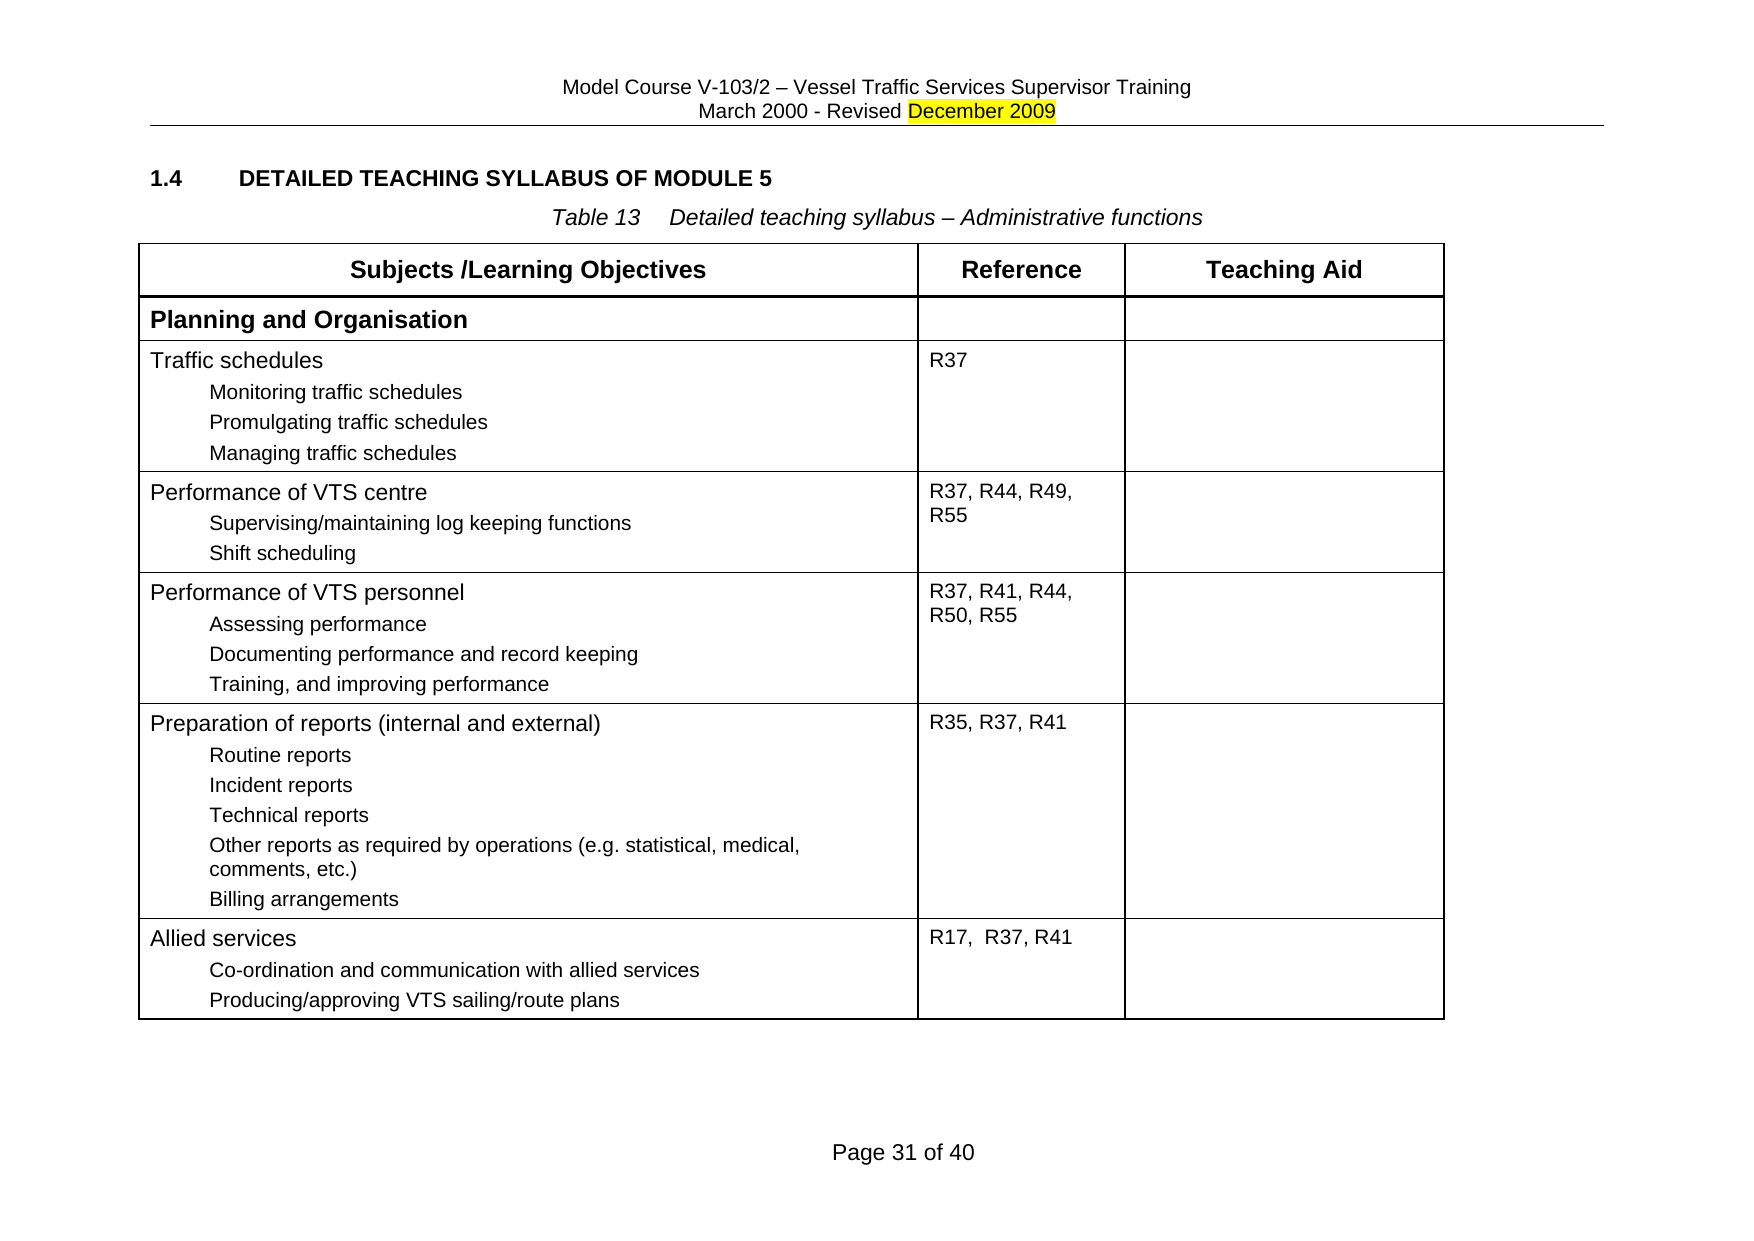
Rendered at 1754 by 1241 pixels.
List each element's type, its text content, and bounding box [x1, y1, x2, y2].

table_cell Planning and Organisation [140, 298, 917, 339]
table_cell R37, R41, R44, R50, R55 [919, 573, 1124, 702]
table_header Reference [919, 244, 1124, 295]
table_cell Performance of VTS centre Supervising/maintaining log keeping functions Shift scheduling [140, 472, 917, 571]
table_header Subjects /Learning Objectives [140, 244, 917, 295]
table_cell [1126, 341, 1443, 471]
table_cell [1126, 704, 1443, 917]
table_cell [1126, 919, 1443, 1018]
subtitle DETAILED TEACHING SYLLABUS OF MODULE 5 [150, 165, 1604, 191]
table_cell R35, R37, R41 [919, 704, 1124, 917]
table_cell [919, 298, 1124, 339]
table_cell Traffic schedules Monitoring traffic schedules Promulgating traffic schedules Managing traffic schedules [140, 341, 917, 471]
table_header Teaching Aid [1126, 244, 1443, 295]
table_cell Preparation of reports (internal and external) Routine reports Incident reports Technical reports Other reports as required by operations (e.g. statistical, medical, comments, etc.) Billing arrangements [140, 704, 917, 917]
table_cell R37, R44, R49, R55 [919, 472, 1124, 571]
table_cell Performance of VTS personnel Assessing performance Documenting performance and record keeping Training, and improving performance [140, 573, 917, 702]
table_cell [1126, 573, 1443, 702]
table_cell [1126, 298, 1443, 339]
table_cell R17, R37, R41 [919, 919, 1124, 1018]
table_cell Allied services Co-ordination and communication with allied services Producing/approving VTS sailing/route plans [140, 919, 917, 1018]
text Detailed teaching syllabus – Administrative functions [150, 204, 1604, 230]
table_cell R37 [919, 341, 1124, 471]
table_cell [1126, 472, 1443, 571]
